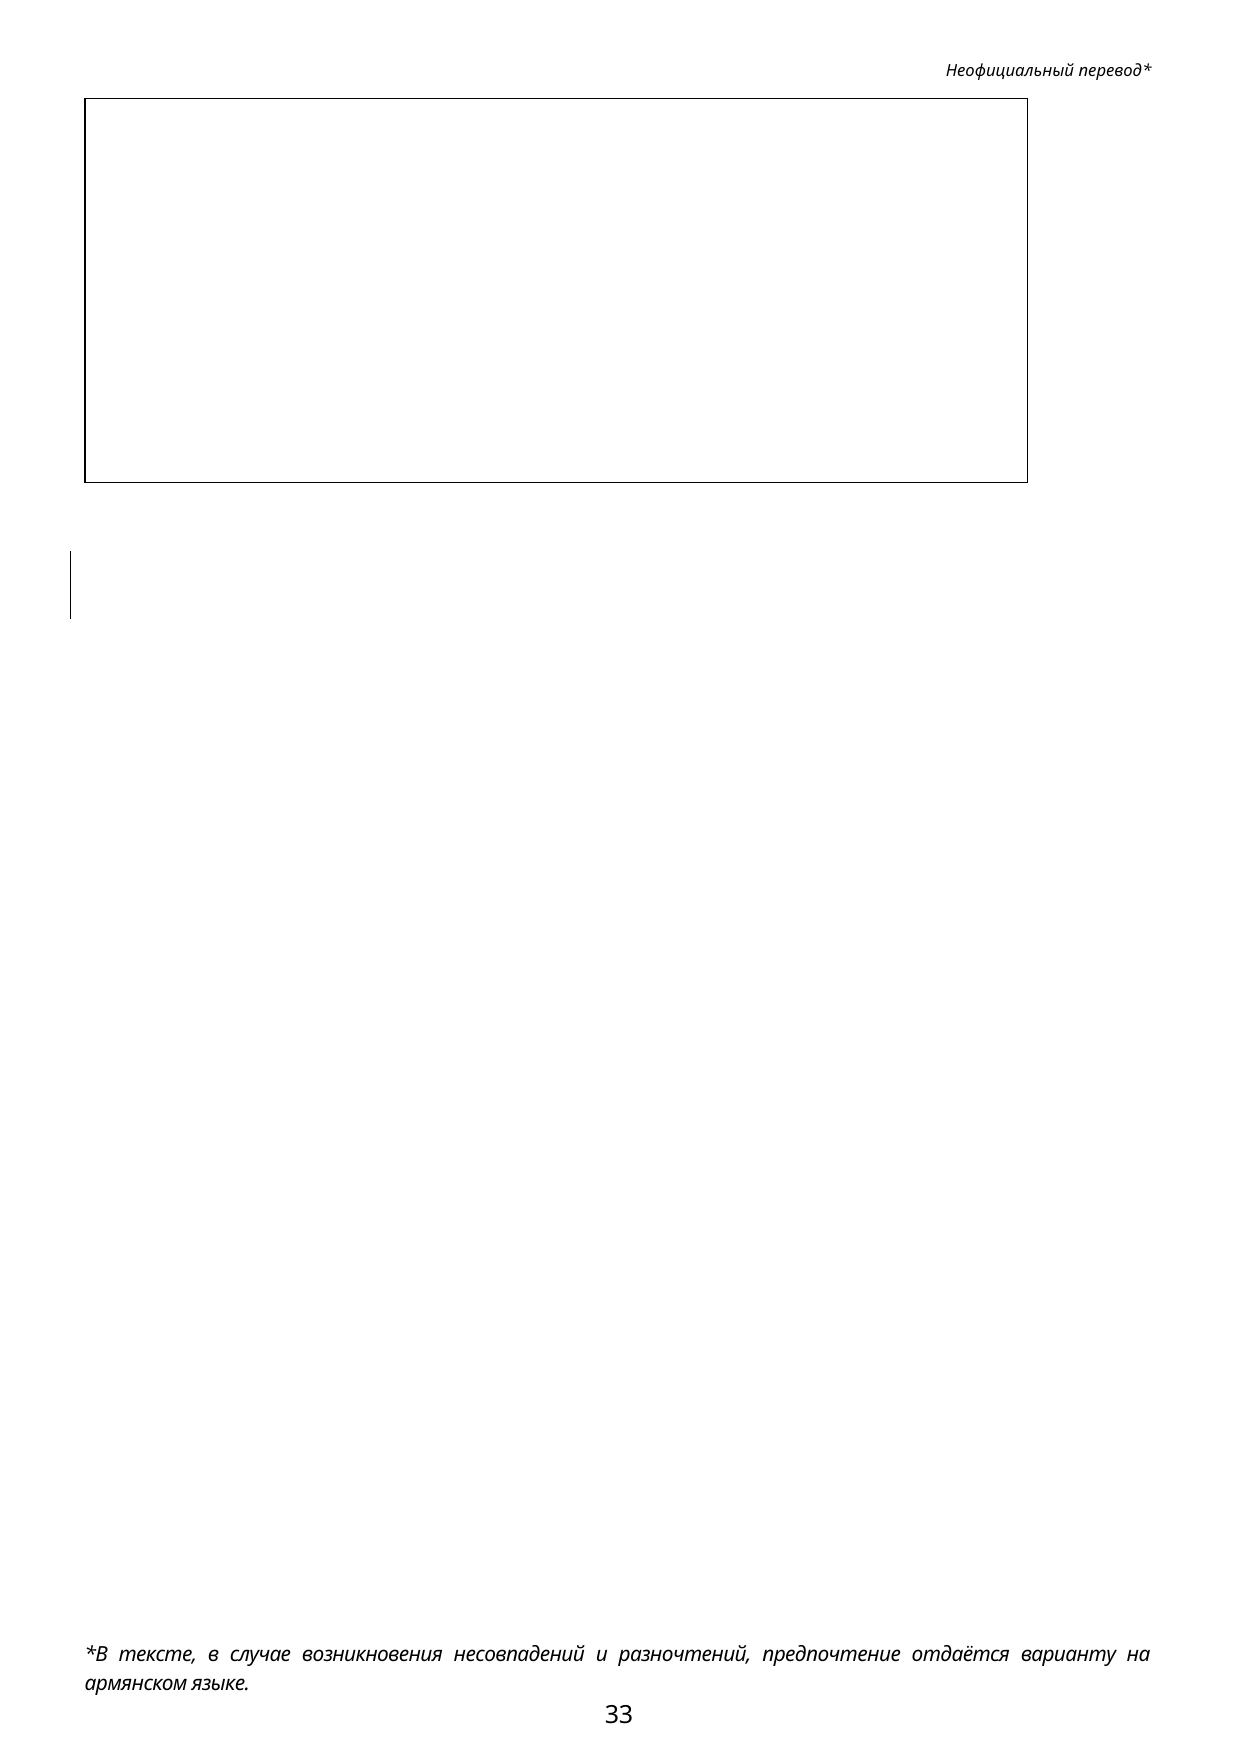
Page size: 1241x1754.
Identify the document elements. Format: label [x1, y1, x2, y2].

table_cell [86, 99, 1027, 482]
